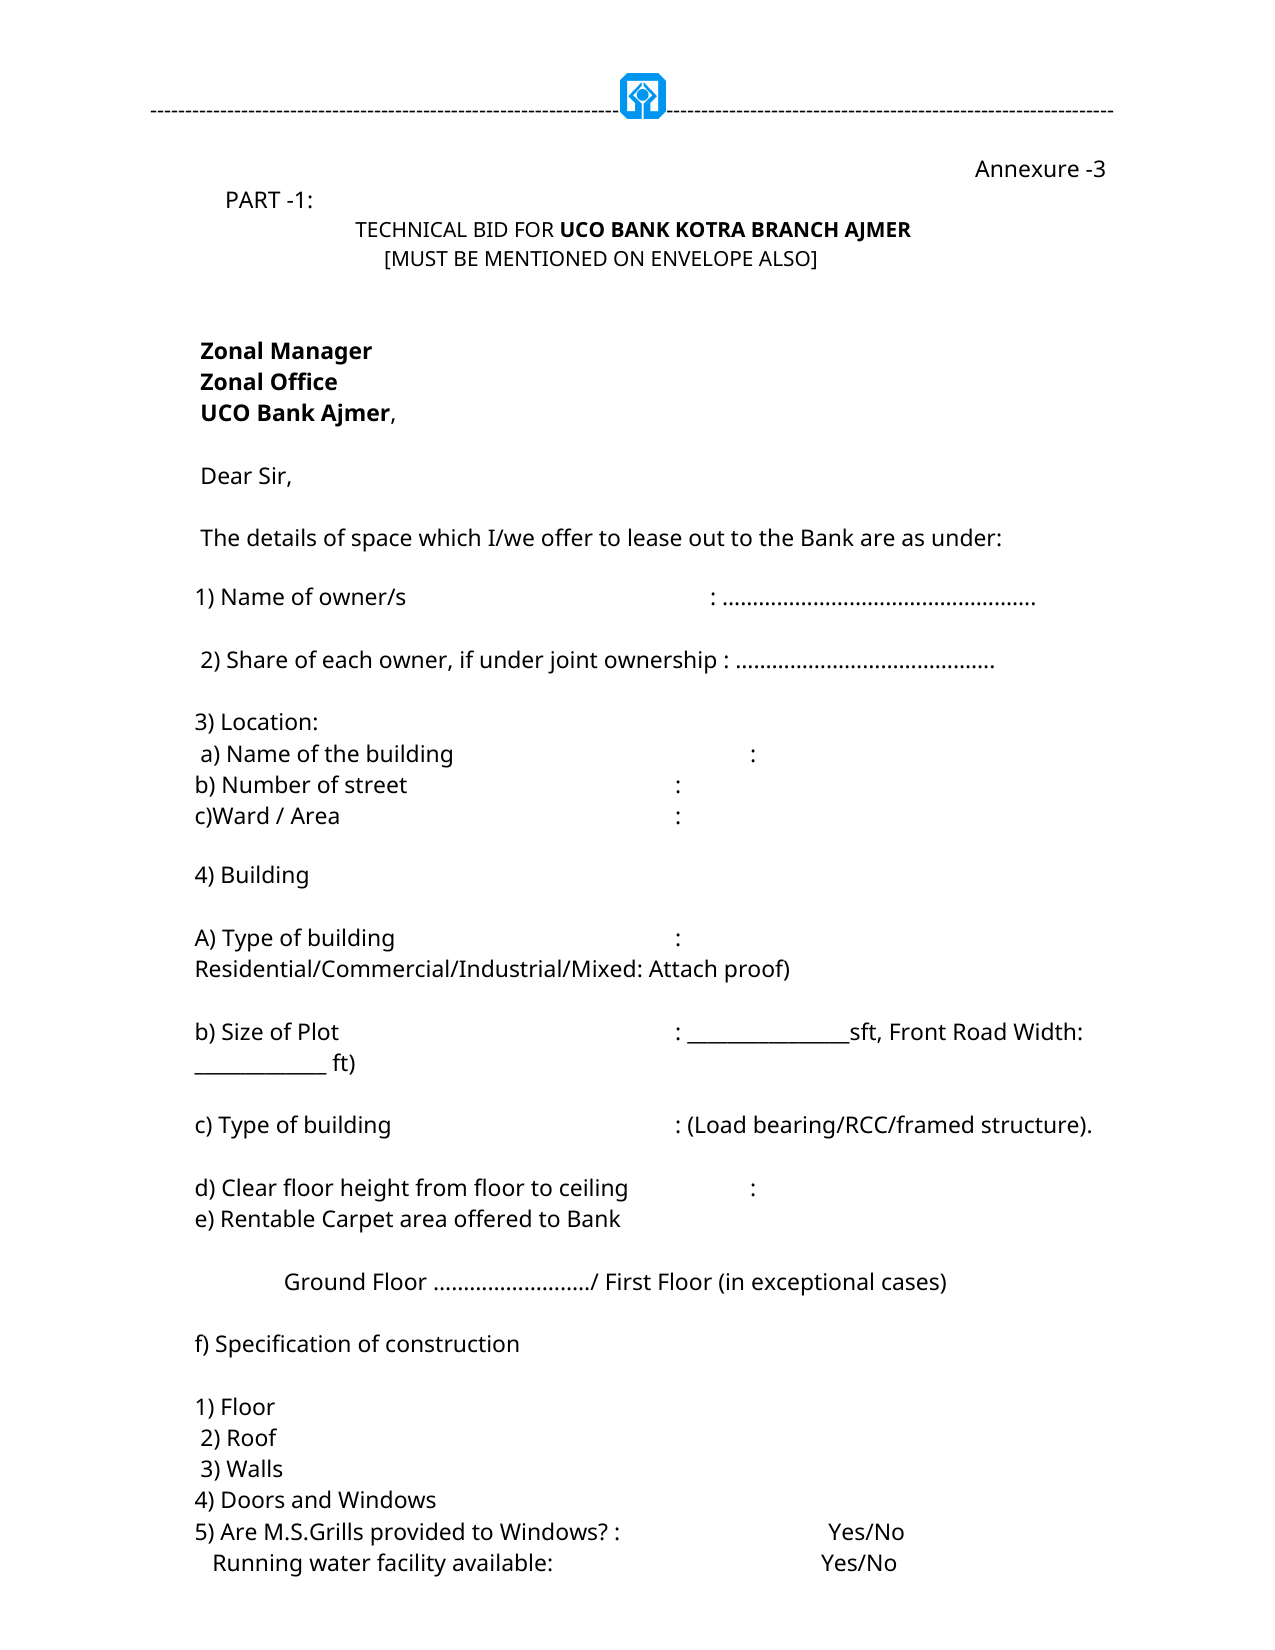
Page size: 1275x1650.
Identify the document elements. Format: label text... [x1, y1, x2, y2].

text 1) Floor [194, 1391, 1125, 1422]
text UCO Bank Ajmer, [194, 397, 1125, 428]
text Running water facility available: Yes/No [194, 1547, 1125, 1578]
picture [620, 73, 666, 119]
text PART -1: [194, 184, 1125, 215]
text Dear Sir, [194, 459, 1125, 491]
text 2) Roof [194, 1422, 1125, 1453]
text c) Type of building : (Load bearing/RCC/framed structure). [194, 1109, 1125, 1141]
text 4) Doors and Windows [194, 1484, 1125, 1516]
text 1) Name of owner/s : ……………………………………………. [194, 581, 1125, 613]
text TECHNICAL BID FOR UCO BANK KOTRA BRANCH AJMER [194, 215, 1125, 244]
text [MUST BE MENTIONED ON ENVELOPE ALSO] [194, 244, 1125, 272]
text c)Ward / Area : [194, 800, 1125, 831]
text A) Type of building : Residential/Commercial/Industrial/Mixed: Attach proof) [194, 922, 1125, 984]
text a) Name of the building : [194, 738, 1125, 769]
text b) Number of street : [194, 769, 1125, 800]
text 3) Walls [194, 1453, 1125, 1484]
text Zonal Manager [194, 334, 1125, 366]
text f) Specification of construction [194, 1328, 1125, 1359]
text d) Clear floor height from floor to ceiling : [194, 1172, 1125, 1203]
text b) Size of Plot : ________________sft, Front Road Width: _____________ ft) [194, 1016, 1125, 1078]
text Zonal Office [194, 366, 1125, 397]
text Annexure -3 [194, 125, 1125, 184]
text 4) Building [194, 859, 1125, 891]
text Ground Floor ……………………../ First Floor (in exceptional cases) [194, 1266, 1125, 1297]
text e) Rentable Carpet area offered to Bank [194, 1203, 1125, 1234]
text 3) Location: [194, 706, 1125, 738]
text The details of space which I/we offer to lease out to the Bank are as under: [194, 522, 1125, 553]
text 2) Share of each owner, if under joint ownership : ……………………………………. [194, 644, 1125, 675]
text 5) Are M.S.Grills provided to Windows? : Yes/No [194, 1516, 1125, 1547]
